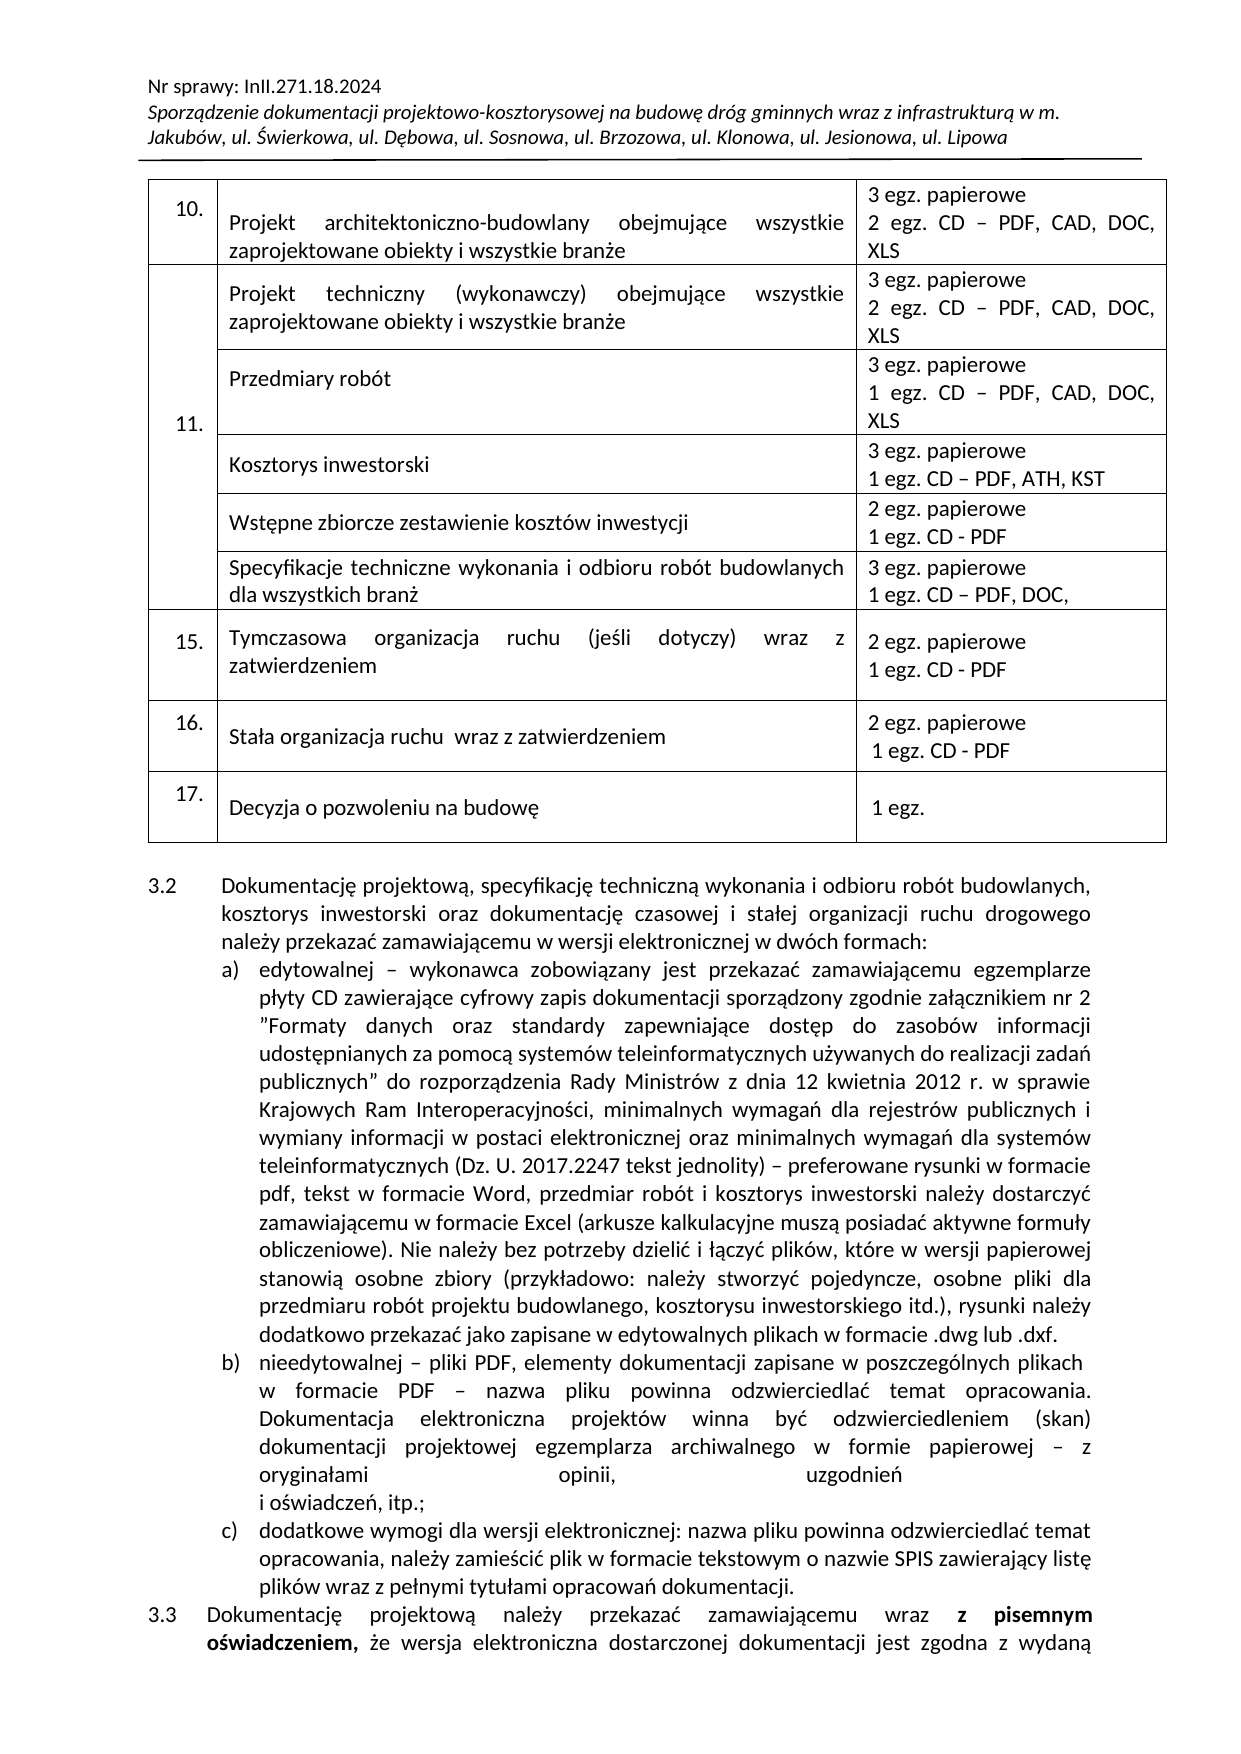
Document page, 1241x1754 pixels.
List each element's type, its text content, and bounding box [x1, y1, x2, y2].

table_cell Tymczasowa organizacja ruchu (jeśli dotyczy) wraz z zatwierdzeniem [218, 610, 856, 700]
table_cell 1 egz. [857, 772, 1166, 842]
table_cell Przedmiary robót [218, 350, 856, 434]
list edytowalnej – wykonawca zobowiązany jest przekazać zamawiającemu egzemplarze płyty CD zawierające cyfrowy zapis dokumentacji sporządzony zgodnie załącznikiem nr 2 ”Formaty danych oraz standardy zapewniające dostęp do zasobów informacji udostępnianych za pomocą systemów teleinformatycznych używanych do realizacji zadań publicznych” do rozporządzenia Rady Ministrów z dnia 12 kwietnia 2012 r. w sprawie Krajowych Ram Interoperacyjności, minimalnych wymagań dla rejestrów publicznych i wymiany informacji w postaci elektronicznej oraz minimalnych wymagań dla systemów teleinformatycznych (Dz. U. 2017.2247 tekst jednolity) – preferowane rysunki w formacie pdf, tekst w formacie Word, przedmiar robót i kosztorys inwestorski należy dostarczyć zamawiającemu w formacie Excel (arkusze kalkulacyjne muszą posiadać aktywne formuły obliczeniowe). Nie należy bez potrzeby dzielić i łączyć plików, które w wersji papierowej stanowią osobne zbiory (przykładowo: należy stworzyć pojedyncze, osobne pliki dla przedmiaru robót projektu budowlanego, kosztorysu inwestorskiego itd.), rysunki należy dodatkowo przekazać jako zapisane w edytowalnych plikach w formacie .dwg lub .dxf. [221, 955, 1093, 1348]
text 3.2 Dokumentację projektową, specyfikację techniczną wykonania i odbioru robót budowlanych, kosztorys inwestorski oraz dokumentację czasowej i stałej organizacji ruchu drogowego należy przekazać zamawiającemu w wersji elektronicznej w dwóch formach: [148, 871, 1093, 955]
table_cell Projekt techniczny (wykonawczy) obejmujące wszystkie zaprojektowane obiekty i wszystkie branże [218, 265, 856, 349]
table_cell [149, 701, 217, 771]
table_cell [149, 772, 217, 842]
table_cell Stała organizacja ruchu wraz z zatwierdzeniem [218, 701, 856, 771]
list nieedytowalnej – pliki PDF, elementy dokumentacji zapisane w poszczególnych plikach w formacie PDF – nazwa pliku powinna odzwierciedlać temat opracowania. Dokumentacja elektroniczna projektów winna być odzwierciedleniem (skan) dokumentacji projektowej egzemplarza archiwalnego w formie papierowej – z oryginałami opinii, uzgodnień i oświadczeń, itp.; [221, 1348, 1093, 1516]
table_cell 2 egz. papierowe 1 egz. CD - PDF [857, 701, 1166, 771]
table_cell Wstępne zbiorcze zestawienie kosztów inwestycji [218, 494, 856, 551]
list dodatkowe wymogi dla wersji elektronicznej: nazwa pliku powinna odzwierciedlać temat opracowania, należy zamieścić plik w formacie tekstowym o nazwie SPIS zawierający listę plików wraz z pełnymi tytułami opracowań dokumentacji. [221, 1516, 1093, 1600]
table_cell 3 egz. papierowe 1 egz. CD – PDF, ATH, KST [857, 435, 1166, 492]
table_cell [857, 265, 1166, 349]
table_cell [149, 265, 217, 609]
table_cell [857, 180, 1166, 264]
table_cell 2 egz. papierowe 1 egz. CD - PDF [857, 610, 1166, 700]
table_cell 3 egz. papierowe 1 egz. CD – PDF, DOC, [857, 552, 1166, 609]
table_cell 2 egz. papierowe 1 egz. CD - PDF [857, 494, 1166, 551]
table_cell Specyfikacje techniczne wykonania i odbioru robót budowlanych dla wszystkich branż [218, 552, 856, 609]
table_cell Kosztorys inwestorski [218, 435, 856, 492]
table_cell 3 egz. papierowe 1 egz. CD – PDF, CAD, DOC, XLS [857, 350, 1166, 434]
table_cell Decyzja o pozwoleniu na budowę [218, 772, 856, 842]
table_cell [149, 180, 217, 264]
table_cell Projekt architektoniczno-budowlany obejmujące wszystkie zaprojektowane obiekty i wszystkie branże [218, 180, 856, 264]
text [148, 1600, 1093, 1656]
table_cell [149, 610, 217, 700]
